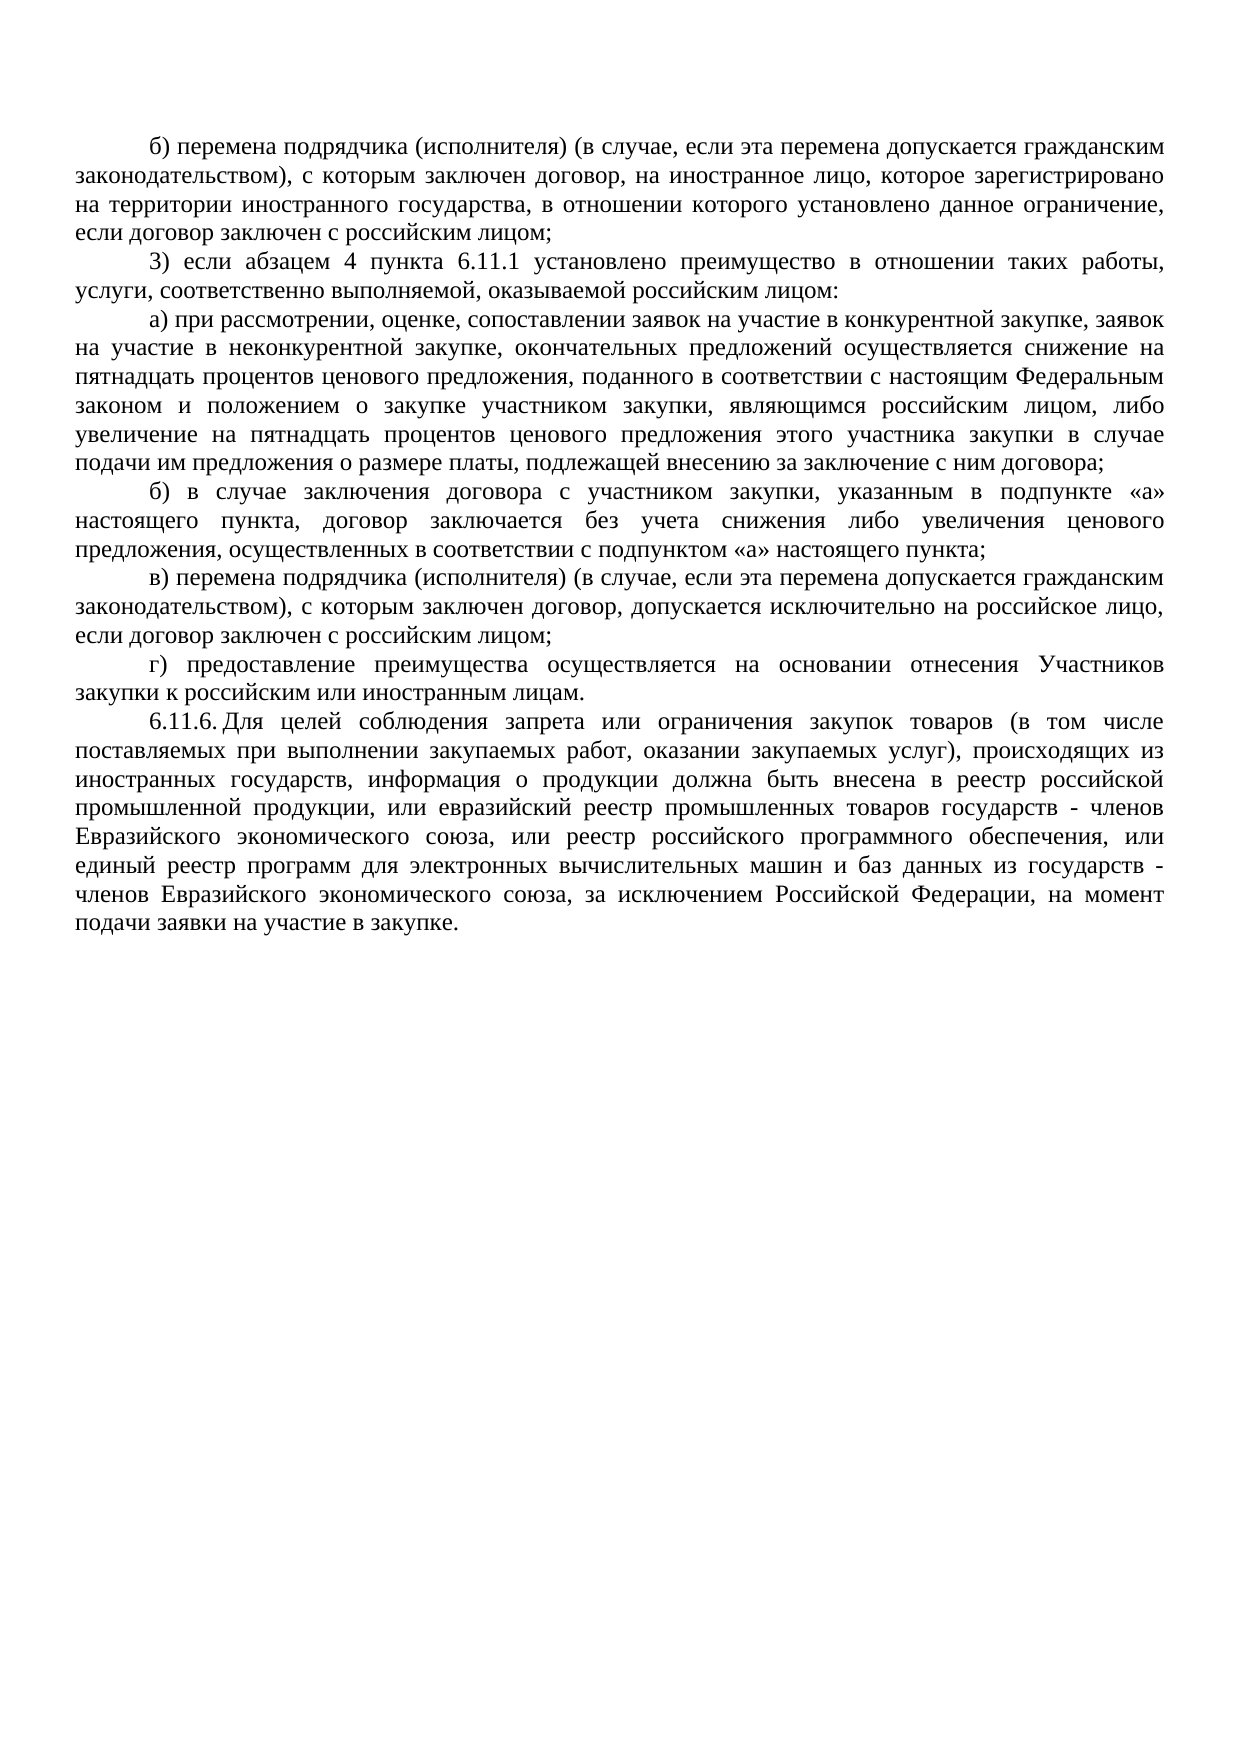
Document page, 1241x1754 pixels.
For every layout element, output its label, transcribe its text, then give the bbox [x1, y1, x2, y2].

text а) при рассмотрении, оценке, сопоставлении заявок на участие в конкурентной закупке, заявок на участие в неконкурентной закупке, окончательных предложений осуществляется снижение на пятнадцать процентов ценового предложения, поданного в соответствии с настоящим Федеральным законом и положением о закупке участником закупки, являющимся российским лицом, либо увеличение на пятнадцать процентов ценового предложения этого участника закупки в случае подачи им предложения о размере платы, подлежащей внесению за заключение с ним договора; [75, 304, 1165, 476]
list Для целей соблюдения запрета или ограничения закупок товаров (в том числе поставляемых при выполнении закупаемых работ, оказании закупаемых услуг), происходящих из иностранных государств, информация о продукции должна быть внесена в реестр российской промышленной продукции, или евразийский реестр промышленных товаров государств - членов Евразийского экономического союза, или реестр российского программного обеспечения, или единый реестр программ для электронных вычислительных машин и баз данных из государств - членов Евразийского экономического союза, за исключением Российской Федерации, на момент подачи заявки на участие в закупке. [75, 706, 1165, 936]
text б) в случае заключения договора с участником закупки, указанным в подпункте «а» настоящего пункта, договор заключается без учета снижения либо увеличения ценового предложения, осуществленных в соответствии с подпунктом «а» настоящего пункта; [75, 476, 1165, 562]
text г) предоставление преимущества осуществляется на основании отнесения Участников закупки к российским или иностранным лицам. [75, 649, 1165, 706]
text в) перемена подрядчика (исполнителя) (в случае, если эта перемена допускается гражданским законодательством), с которым заключен договор, допускается исключительно на российское лицо, если договор заключен с российским лицом; [75, 562, 1165, 649]
text б) перемена подрядчика (исполнителя) (в случае, если эта перемена допускается гражданским законодательством), с которым заключен договор, на иностранное лицо, которое зарегистрировано на территории иностранного государства, в отношении которого установлено данное ограничение, если договор заключен с российским лицом; [75, 131, 1165, 246]
text 3) если абзацем 4 пункта 6.11.1 установлено преимущество в отношении таких работы, услуги, соответственно выполняемой, оказываемой российским лицом: [75, 246, 1165, 304]
